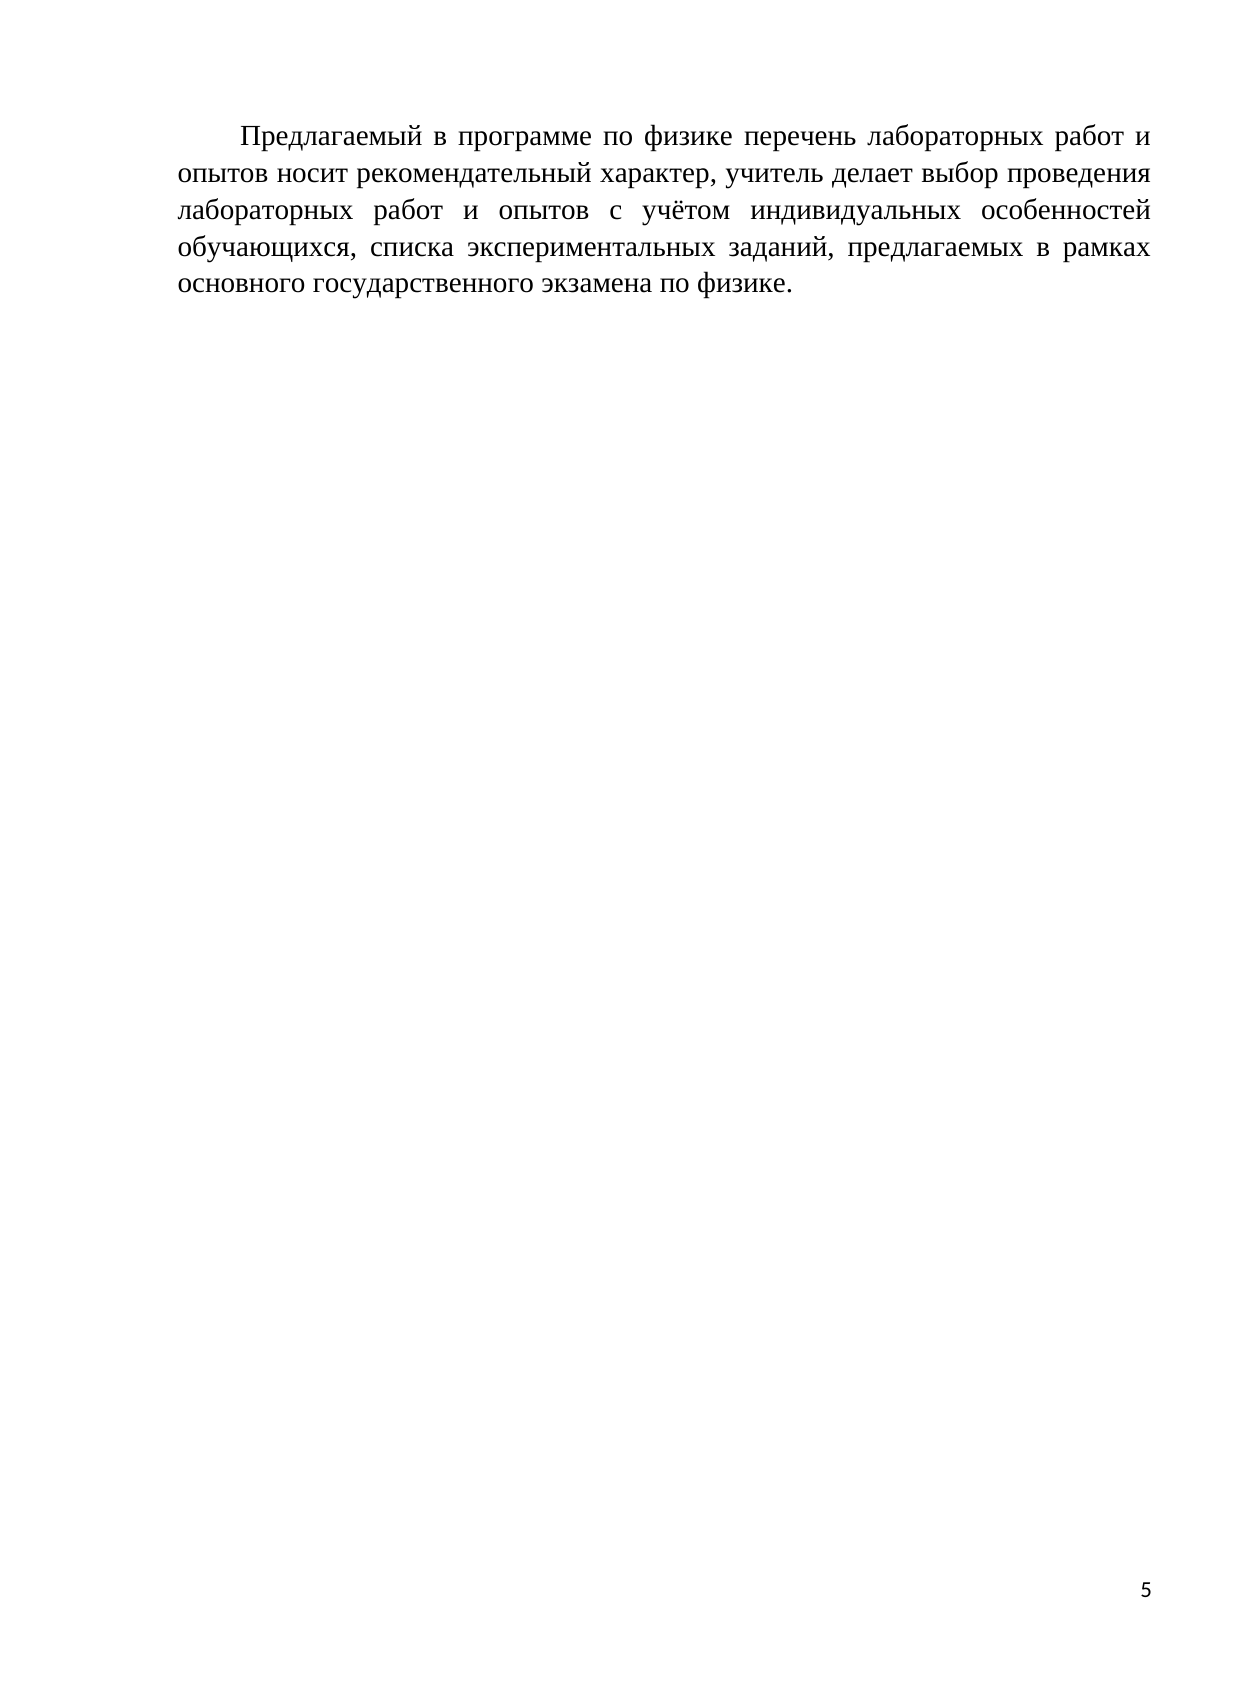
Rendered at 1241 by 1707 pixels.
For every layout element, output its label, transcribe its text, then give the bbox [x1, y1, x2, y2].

text Предлагаемый в программе по физике перечень лабораторных работ и опытов носит рекомендательный характер, учитель делает выбор проведения лабораторных работ и опытов с учётом индивидуальных особенностей обучающихся, списка экспериментальных заданий, предлагаемых в рамках основного государственного экзамена по физике. [177, 118, 1152, 299]
